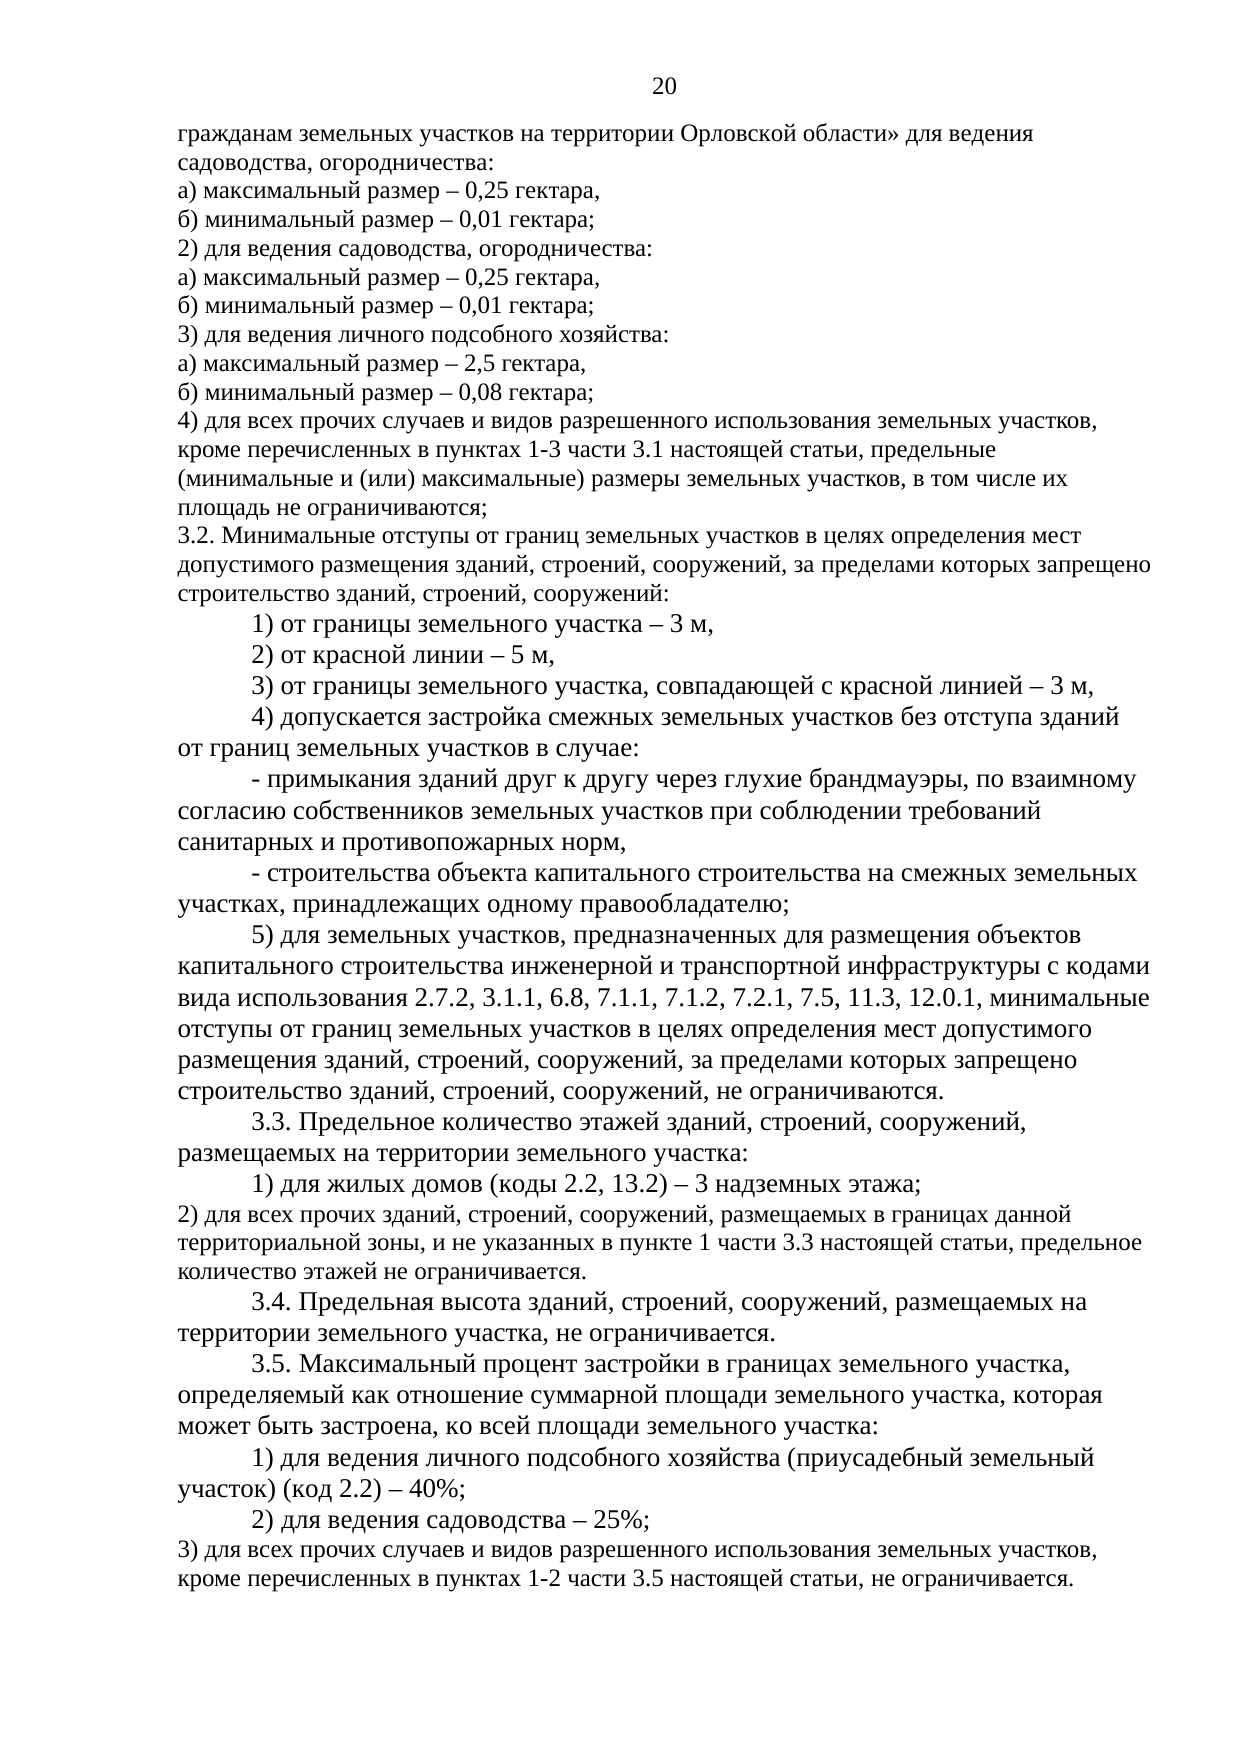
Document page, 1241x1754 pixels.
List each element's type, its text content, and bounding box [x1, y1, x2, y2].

text б) минимальный размер – 0,01 гектара; [177, 204, 1152, 233]
text а) максимальный размер – 0,25 гектара, [177, 176, 1152, 204]
text 3.3. Предельное количество этажей зданий, строений, сооружений, размещаемых на территории земельного участка: [177, 1105, 1152, 1167]
text 2) для всех прочих зданий, строений, сооружений, размещаемых в границах данной территориальной зоны, и не указанных в пункте 1 части 3.3 настоящей статьи, предельное количество этажей не ограничивается. [177, 1199, 1152, 1285]
text 3.2. Минимальные отступы от границ земельных участков в целях определения мест допустимого размещения зданий, строений, сооружений, за пределами которых запрещено строительство зданий, строений, сооружений: [177, 521, 1152, 607]
text 1) от границы земельного участка – 3 м, [177, 607, 1152, 638]
text - примыкания зданий друг к другу через глухие брандмауэры, по взаимному согласию собственников земельных участков при соблюдении требований санитарных и противопожарных норм, [177, 763, 1152, 856]
text а) максимальный размер – 2,5 гектара, [177, 348, 1152, 377]
text 1) для ведения личного подсобного хозяйства (приусадебный земельный участок) (код 2.2) – 40%; [177, 1441, 1152, 1503]
text 4) для всех прочих случаев и видов разрешенного использования земельных участков, кроме перечисленных в пунктах 1-3 части 3.1 настоящей статьи, предельные (минимальные и (или) максимальные) размеры земельных участков, в том числе их площадь не ограничиваются; [177, 406, 1152, 521]
text 5) для земельных участков, предназначенных для размещения объектов капитального строительства инженерной и транспортной инфраструктуры с кодами вида использования 2.7.2, 3.1.1, 6.8, 7.1.1, 7.1.2, 7.2.1, 7.5, 11.3, 12.0.1, минимальные отступы от границ земельных участков в целях определения мест допустимого размещения зданий, строений, сооружений, за пределами которых запрещено строительство зданий, строений, сооружений, не ограничиваются. [177, 918, 1152, 1105]
text 3.5. Максимальный процент застройки в границах земельного участка, определяемый как отношение суммарной площади земельного участка, которая может быть застроена, ко всей площади земельного участка: [177, 1347, 1152, 1441]
text 2) от красной линии – 5 м, [177, 638, 1152, 669]
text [177, 118, 1152, 176]
text а) максимальный размер – 0,25 гектара, [177, 262, 1152, 291]
text 2) для ведения садоводства – 25%; [177, 1503, 1152, 1534]
text 1) для жилых домов (коды 2.2, 13.2) – 3 надземных этажа; [177, 1167, 1152, 1199]
text - строительства объекта капитального строительства на смежных земельных участках, принадлежащих одному правообладателю; [177, 856, 1152, 918]
text б) минимальный размер – 0,08 гектара; [177, 377, 1152, 406]
text 3.4. Предельная высота зданий, строений, сооружений, размещаемых на территории земельного участка, не ограничивается. [177, 1285, 1152, 1347]
text 3) для всех прочих случаев и видов разрешенного использования земельных участков, кроме перечисленных в пунктах 1-2 части 3.5 настоящей статьи, не ограничивается. [177, 1534, 1152, 1592]
text 2) для ведения садоводства, огородничества: [177, 233, 1152, 262]
text 3) от границы земельного участка, совпадающей с красной линией – 3 м, [177, 669, 1152, 700]
text 4) допускается застройка смежных земельных участков без отступа зданий от границ земельных участков в случае: [177, 700, 1152, 763]
text 3) для ведения личного подсобного хозяйства: [177, 319, 1152, 348]
text б) минимальный размер – 0,01 гектара; [177, 291, 1152, 319]
